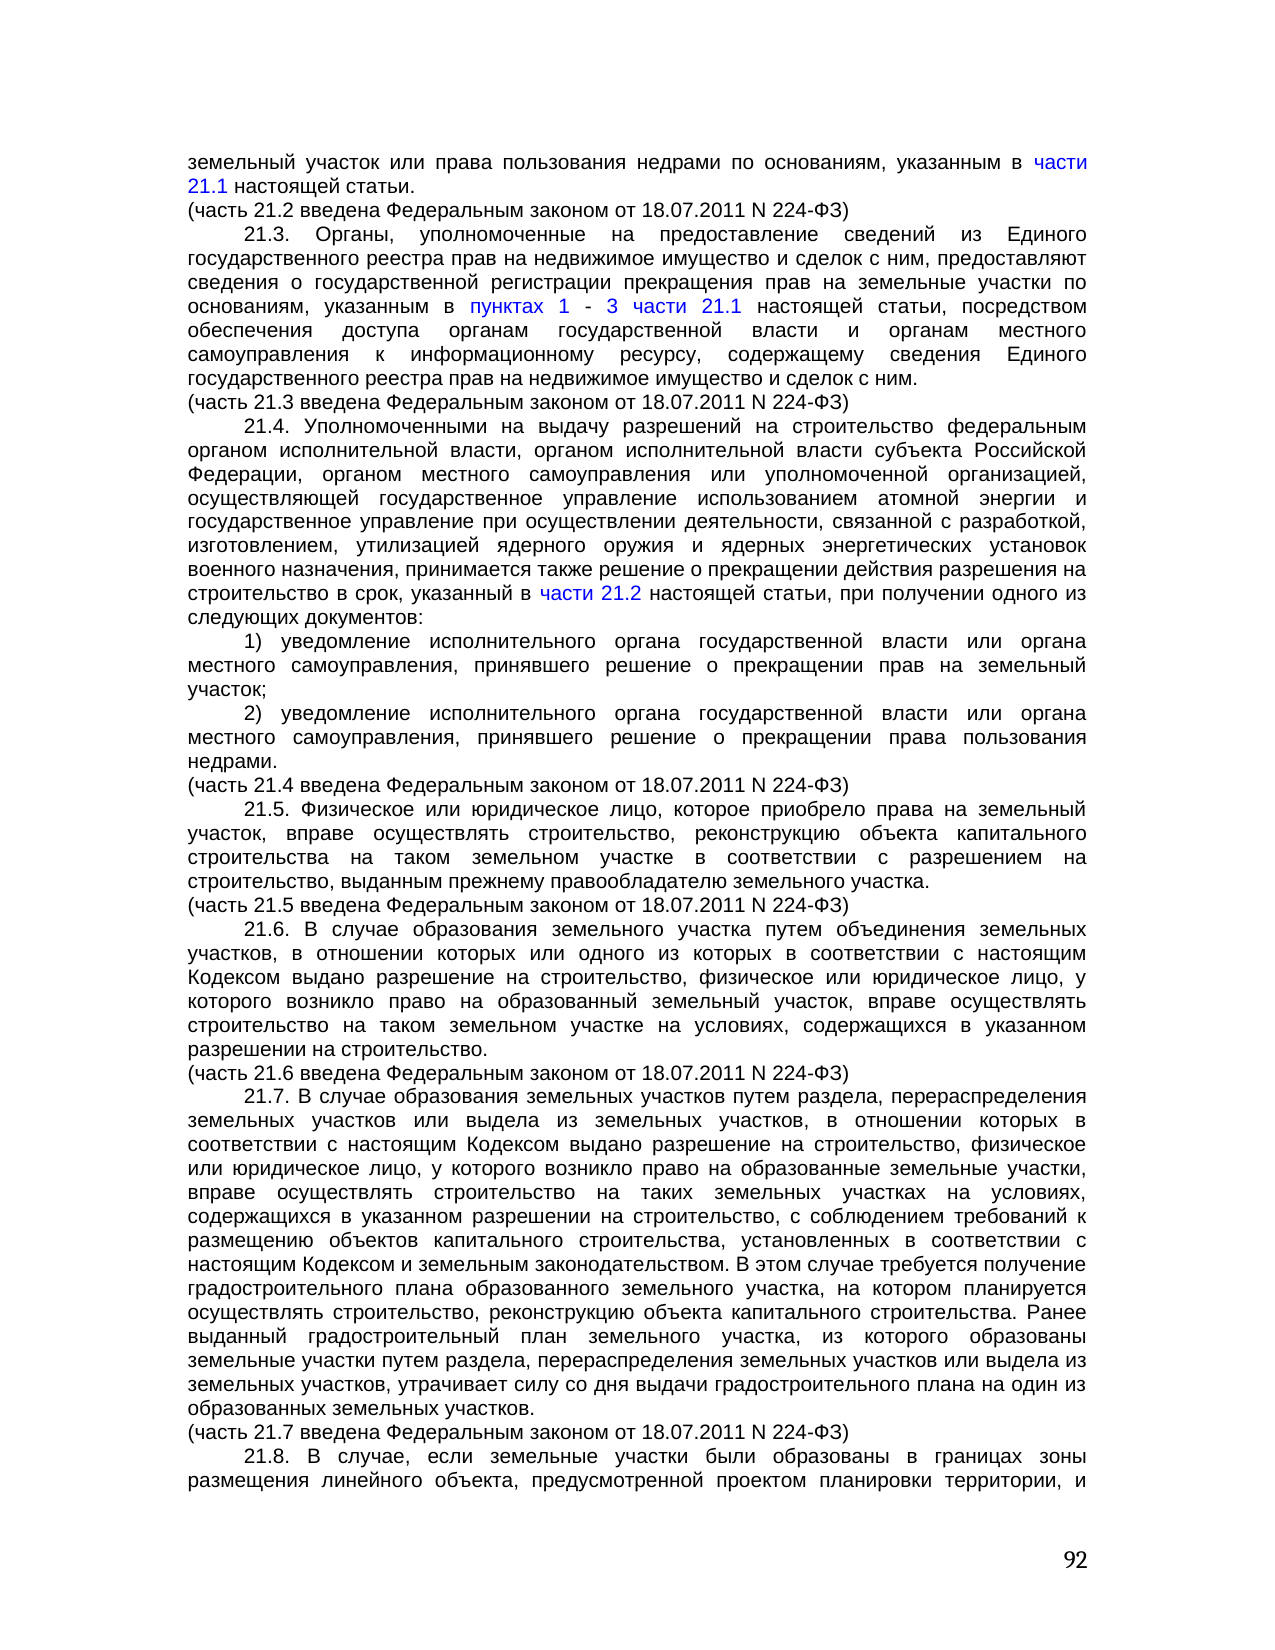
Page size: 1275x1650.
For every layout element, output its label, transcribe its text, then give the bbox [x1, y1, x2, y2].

text (часть 21.6 введена Федеральным законом от 18.07.2011 N 224-ФЗ) [187, 1060, 1087, 1084]
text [187, 150, 1087, 198]
text 21.6. В случае образования земельного участка путем объединения земельных участков, в отношении которых или одного из которых в соответствии с настоящим Кодексом выдано разрешение на строительство, физическое или юридическое лицо, у которого возникло право на образованный земельный участок, вправе осуществлять строительство на таком земельном участке на условиях, содержащихся в указанном разрешении на строительство. [187, 917, 1087, 1060]
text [187, 1444, 1087, 1492]
text (часть 21.3 введена Федеральным законом от 18.07.2011 N 224-ФЗ) [187, 389, 1087, 413]
text 1) уведомление исполнительного органа государственной власти или органа местного самоуправления, принявшего решение о прекращении прав на земельный участок; [187, 629, 1087, 701]
text 21.7. В случае образования земельных участков путем раздела, перераспределения земельных участков или выдела из земельных участков, в отношении которых в соответствии с настоящим Кодексом выдано разрешение на строительство, физическое или юридическое лицо, у которого возникло право на образованные земельные участки, вправе осуществлять строительство на таких земельных участках на условиях, содержащихся в указанном разрешении на строительство, с соблюдением требований к размещению объектов капитального строительства, установленных в соответствии с настоящим Кодексом и земельным законодательством. В этом случае требуется получение градостроительного плана образованного земельного участка, на котором планируется осуществлять строительство, реконструкцию объекта капитального строительства. Ранее выданный градостроительный план земельного участка, из которого образованы земельные участки путем раздела, перераспределения земельных участков или выдела из земельных участков, утрачивает силу со дня выдачи градостроительного плана на один из образованных земельных участков. [187, 1084, 1087, 1420]
text (часть 21.2 введена Федеральным законом от 18.07.2011 N 224-ФЗ) [187, 198, 1087, 222]
text (часть 21.4 введена Федеральным законом от 18.07.2011 N 224-ФЗ) [187, 773, 1087, 797]
text 21.4. Уполномоченными на выдачу разрешений на строительство федеральным органом исполнительной власти, органом исполнительной власти субъекта Российской Федерации, органом местного самоуправления или уполномоченной организацией, осуществляющей государственное управление использованием атомной энергии и государственное управление при осуществлении деятельности, связанной с разработкой, изготовлением, утилизацией ядерного оружия и ядерных энергетических установок военного назначения, принимается также решение о прекращении действия разрешения на строительство в срок, указанный в части 21.2 настоящей статьи, при получении одного из следующих документов: [187, 413, 1087, 629]
text 21.5. Физическое или юридическое лицо, которое приобрело права на земельный участок, вправе осуществлять строительство, реконструкцию объекта капитального строительства на таком земельном участке в соответствии с разрешением на строительство, выданным прежнему правообладателю земельного участка. [187, 797, 1087, 893]
text 21.3. Органы, уполномоченные на предоставление сведений из Единого государственного реестра прав на недвижимое имущество и сделок с ним, предоставляют сведения о государственной регистрации прекращения прав на земельные участки по основаниям, указанным в пунктах 1 - 3 части 21.1 настоящей статьи, посредством обеспечения доступа органам государственной власти и органам местного самоуправления к информационному ресурсу, содержащему сведения Единого государственного реестра прав на недвижимое имущество и сделок с ним. [187, 222, 1087, 389]
text (часть 21.5 введена Федеральным законом от 18.07.2011 N 224-ФЗ) [187, 893, 1087, 917]
text (часть 21.7 введена Федеральным законом от 18.07.2011 N 224-ФЗ) [187, 1420, 1087, 1444]
text 2) уведомление исполнительного органа государственной власти или органа местного самоуправления, принявшего решение о прекращении права пользования недрами. [187, 701, 1087, 773]
